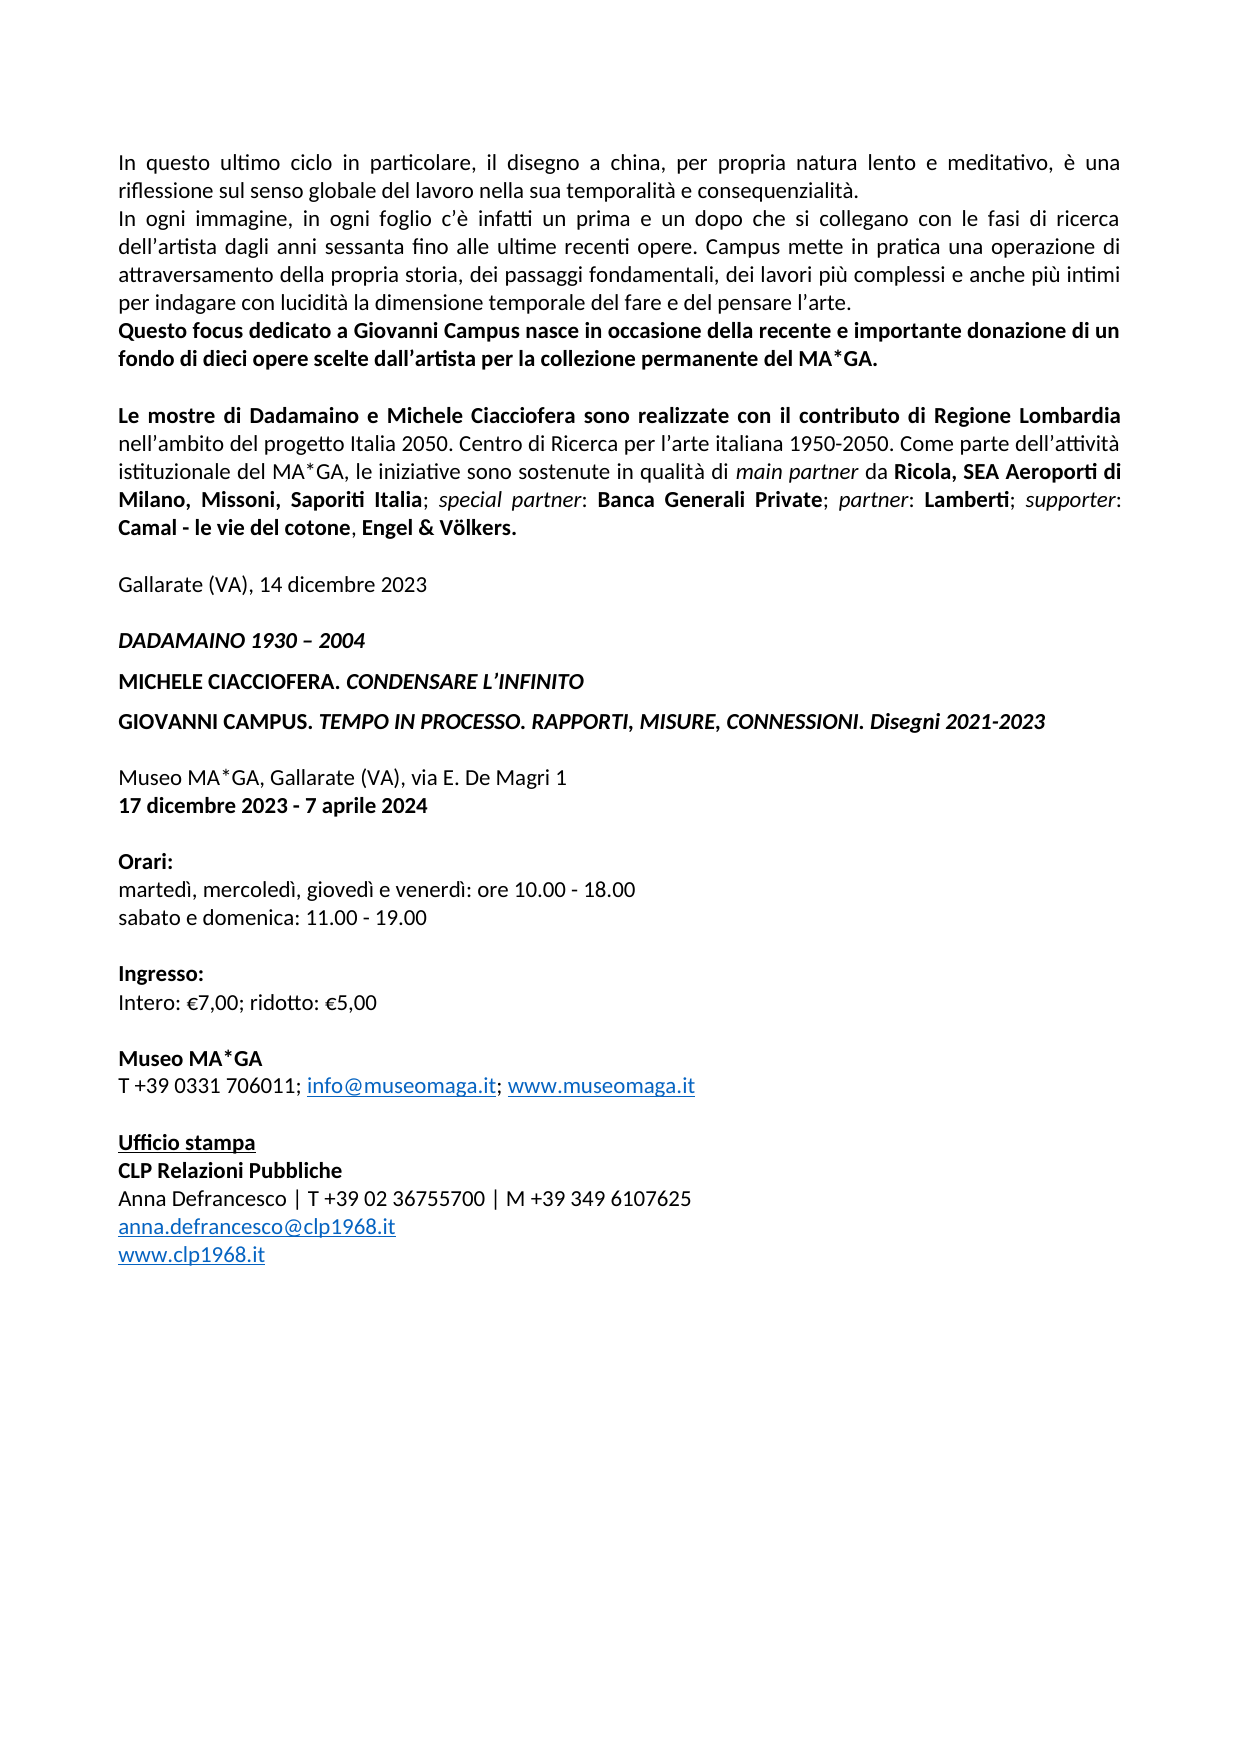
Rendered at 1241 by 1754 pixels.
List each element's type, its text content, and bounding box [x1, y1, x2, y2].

text Le mostre di Dadamaino e Michele Ciacciofera sono realizzate con il contributo di Regione Lombardia nell’ambito del progetto Italia 2050. Centro di Ricerca per l’arte italiana 1950-2050. Come parte dell’attività istituzionale del MA*GA, le iniziative sono sostenute in qualità di main partner da Ricola, SEA Aeroporti di Milano, Missoni, Saporiti Italia; special partner: Banca Generali Private; partner: Lamberti; supporter: Camal - le vie del cotone, Engel & Völkers. [118, 401, 1122, 541]
text In ogni immagine, in ogni foglio c’è infatti un prima e un dopo che si collegano con le fasi di ricerca dell’artista dagli anni sessanta fino alle ultime recenti opere. Campus mette in pratica una operazione di attraversamento della propria storia, dei passaggi fondamentali, dei lavori più complessi e anche più intimi per indagare con lucidità la dimensione temporale del fare e del pensare l’arte. [118, 204, 1122, 316]
text 17 dicembre 2023 - 7 aprile 2024 [118, 791, 1122, 819]
text Anna Defrancesco | T +39 02 36755700 | M +39 349 6107625 [118, 1184, 1122, 1212]
text Museo MA*GA [118, 1044, 1122, 1072]
text Ufficio stampa [118, 1128, 1122, 1156]
text www.clp1968.it [118, 1240, 1122, 1268]
text CLP Relazioni Pubbliche [118, 1156, 1122, 1184]
text sabato e domenica: 11.00 - 19.00 [118, 903, 1122, 932]
text Museo MA*GA, Gallarate (VA), via E. De Magri 1 [118, 763, 1122, 791]
text Questo focus dedicato a Giovanni Campus nasce in occasione della recente e importante donazione di un fondo di dieci opere scelte dall’artista per la collezione permanente del MA*GA. [118, 316, 1122, 372]
text MICHELE CIACCIOFERA. CONDENSARE L’INFINITO [118, 667, 1122, 695]
text GIOVANNI CAMPUS. TEMPO IN PROCESSO. RAPPORTI, MISURE, CONNESSIONI. Disegni 2021-2023 [118, 707, 1122, 735]
text Gallarate (VA), 14 dicembre 2023 [118, 570, 1122, 598]
text In questo ultimo ciclo in particolare, il disegno a china, per propria natura lento e meditativo, è una riflessione sul senso globale del lavoro nella sua temporalità e consequenzialità. [118, 148, 1122, 204]
text martedì, mercoledì, giovedì e venerdì: ore 10.00 - 18.00 [118, 876, 1122, 903]
text DADAMAINO 1930 – 2004 [118, 626, 1122, 654]
text anna.defrancesco@clp1968.it [118, 1212, 1122, 1240]
text Orari: [118, 847, 1122, 876]
text Ingresso: [118, 959, 1122, 988]
text T +39 0331 706011; info@museomaga.it; www.museomaga.it [118, 1072, 1122, 1100]
text Intero: €7,00; ridotto: €5,00 [118, 988, 1122, 1016]
